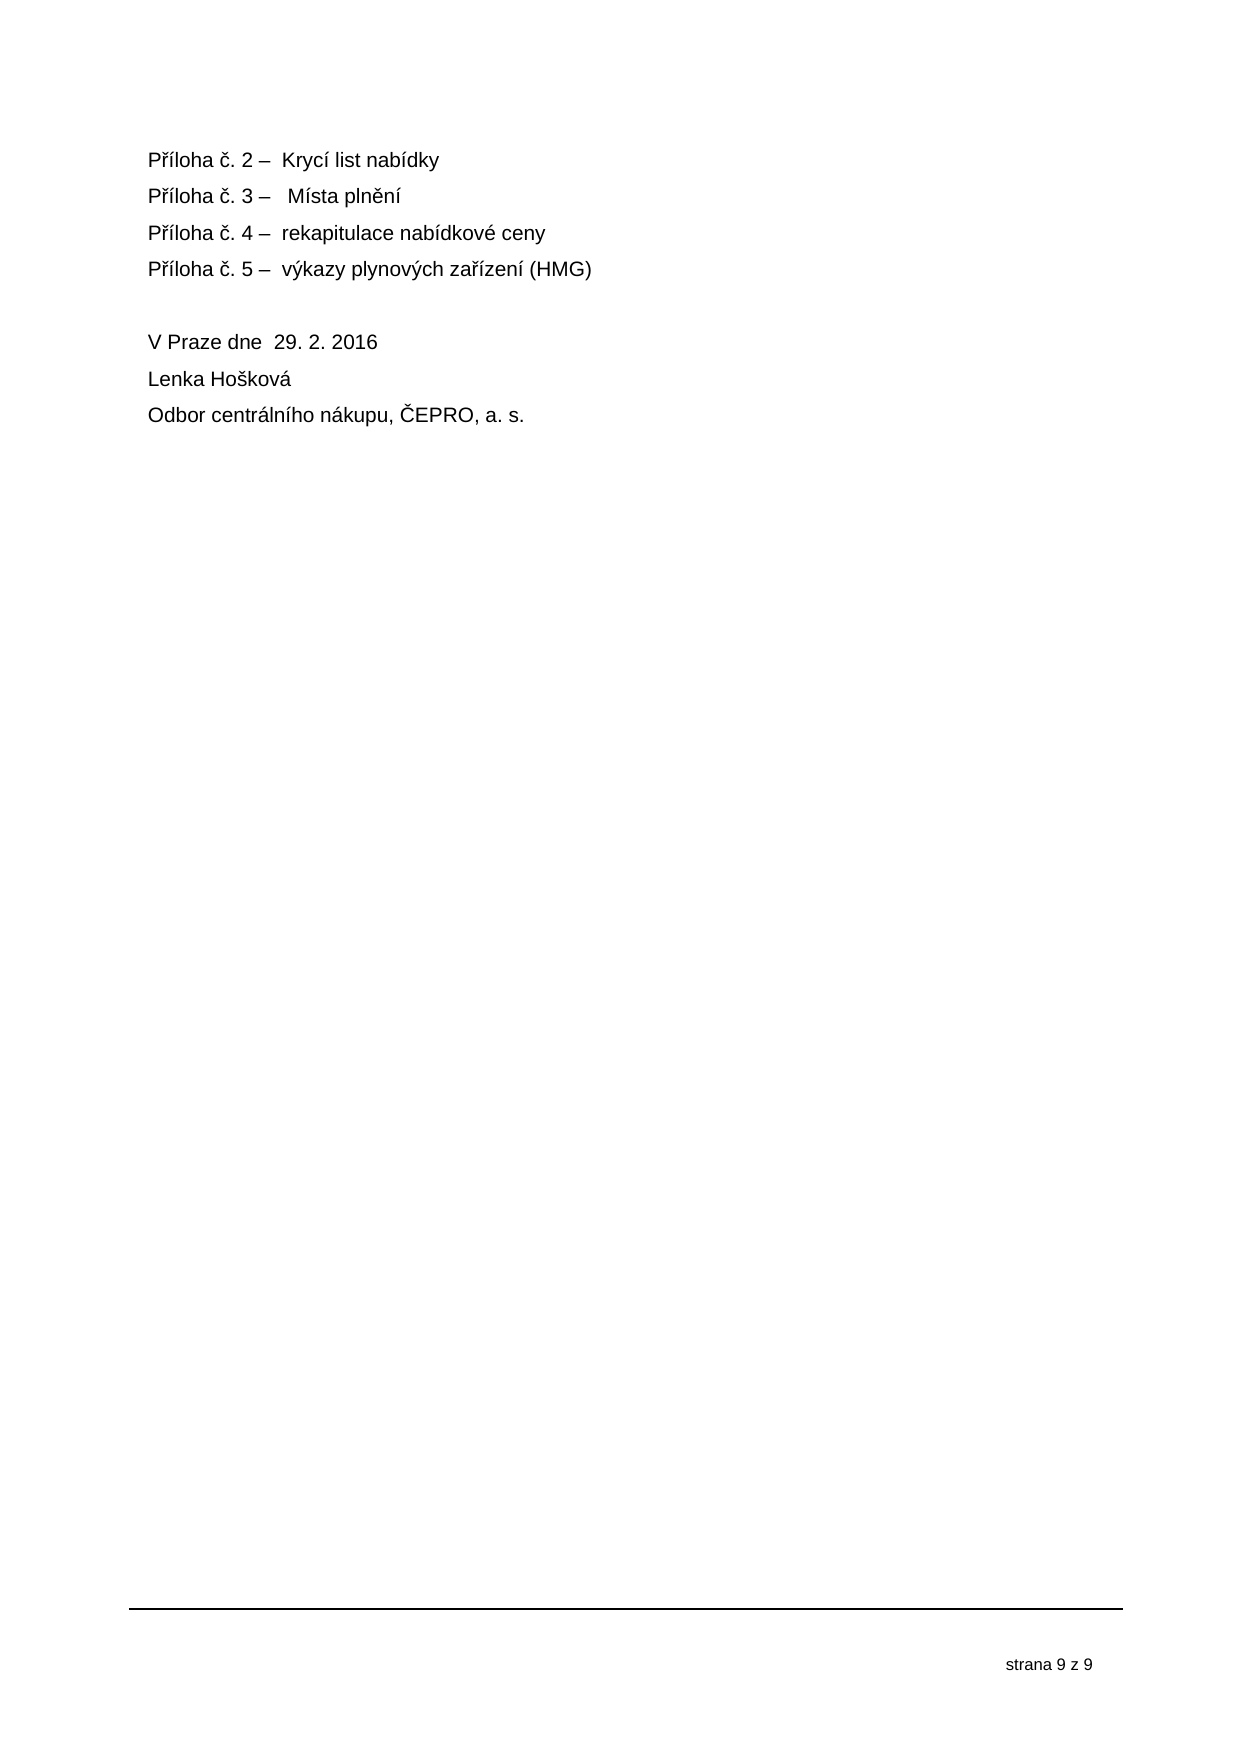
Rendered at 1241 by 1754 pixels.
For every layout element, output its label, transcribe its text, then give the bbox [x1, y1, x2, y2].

text Odbor centrálního nákupu, ČEPRO, a. s. [148, 403, 1122, 427]
text Příloha č. 3 – Místa plnění [148, 184, 1122, 208]
text Příloha č. 5 – výkazy plynových zařízení (HMG) [148, 257, 1122, 281]
text Lenka Hošková [148, 366, 1122, 390]
text Příloha č. 2 – Krycí list nabídky [148, 148, 1122, 172]
text V Praze dne 29. 2. 2016 [148, 330, 1122, 354]
text Příloha č. 4 – rekapitulace nabídkové ceny [148, 221, 1122, 244]
